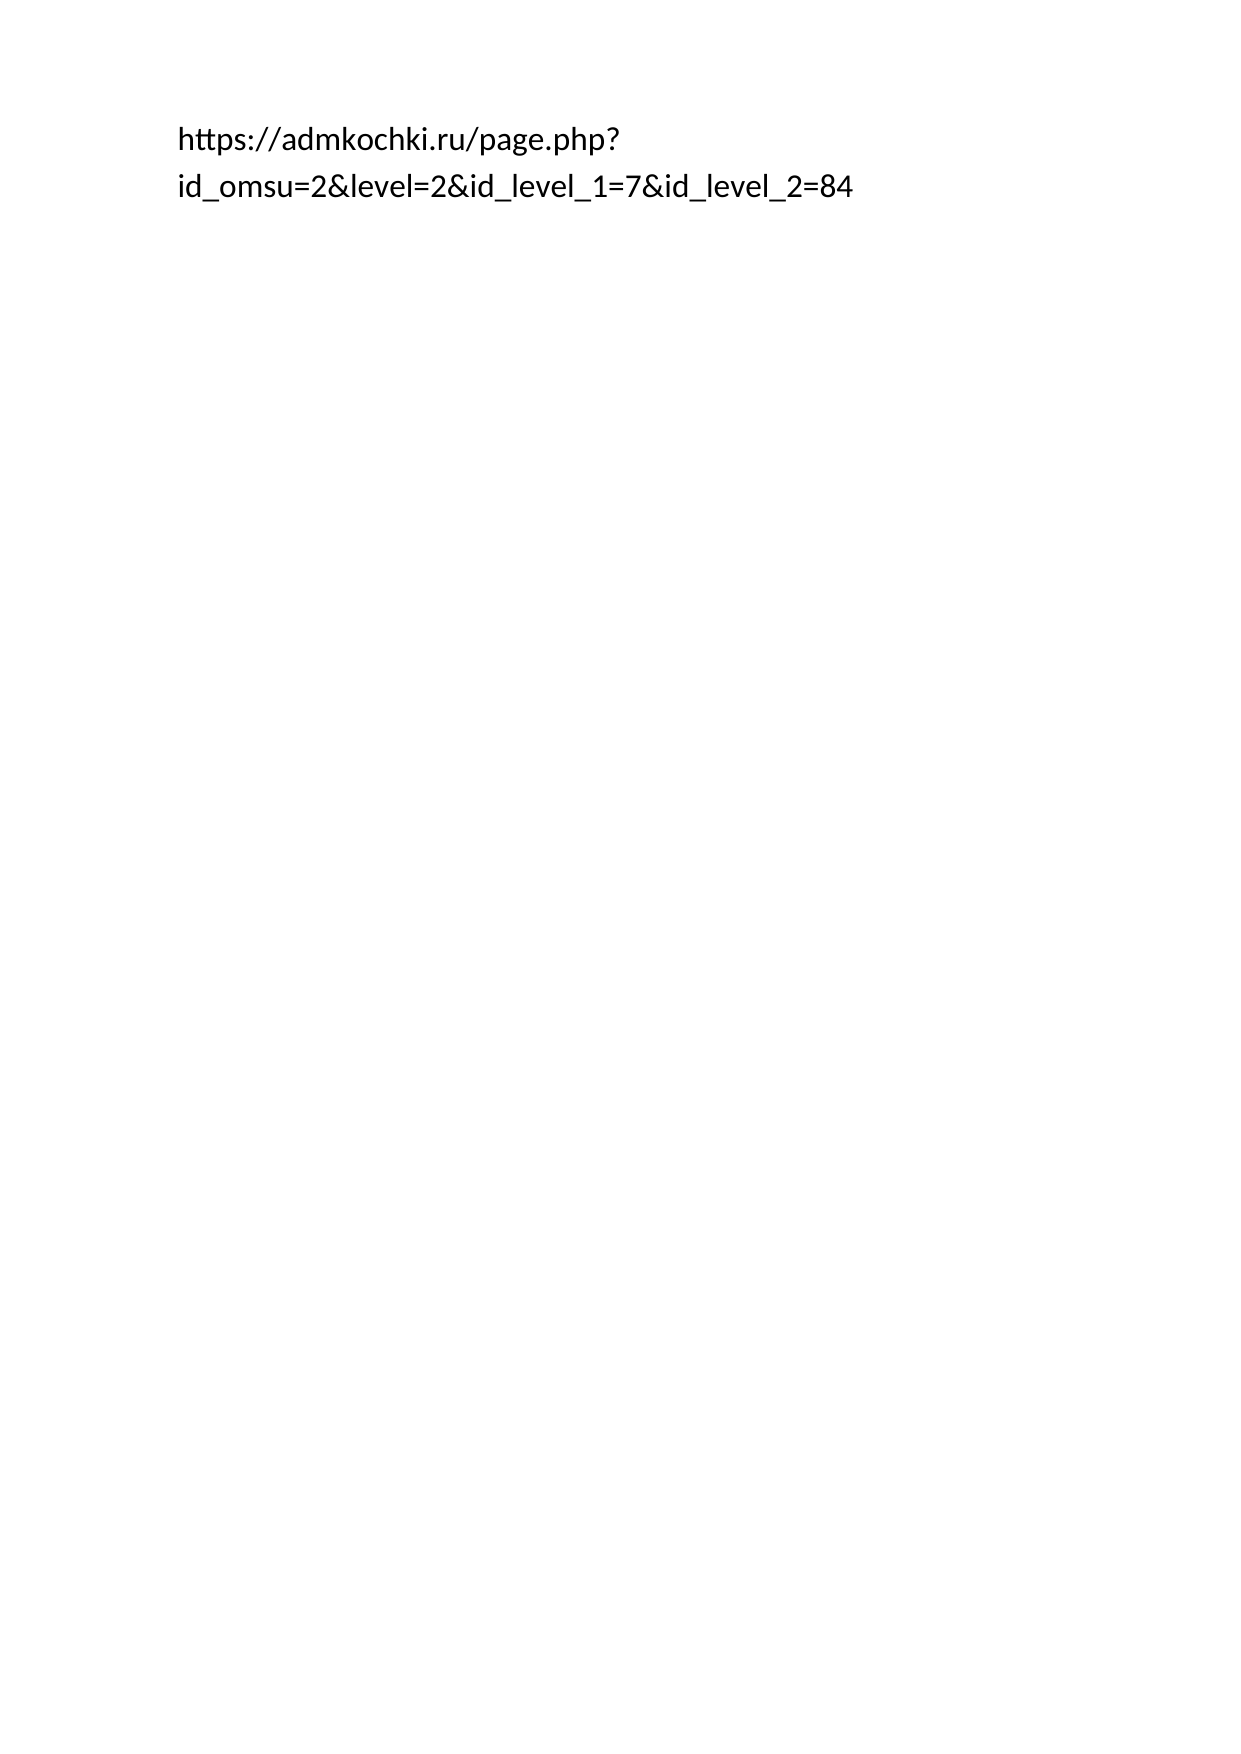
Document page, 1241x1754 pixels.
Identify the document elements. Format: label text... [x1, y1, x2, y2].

text https://admkochki.ru/page.php?id_omsu=2&level=2&id_level_1=7&id_level_2=84 [177, 118, 1152, 206]
